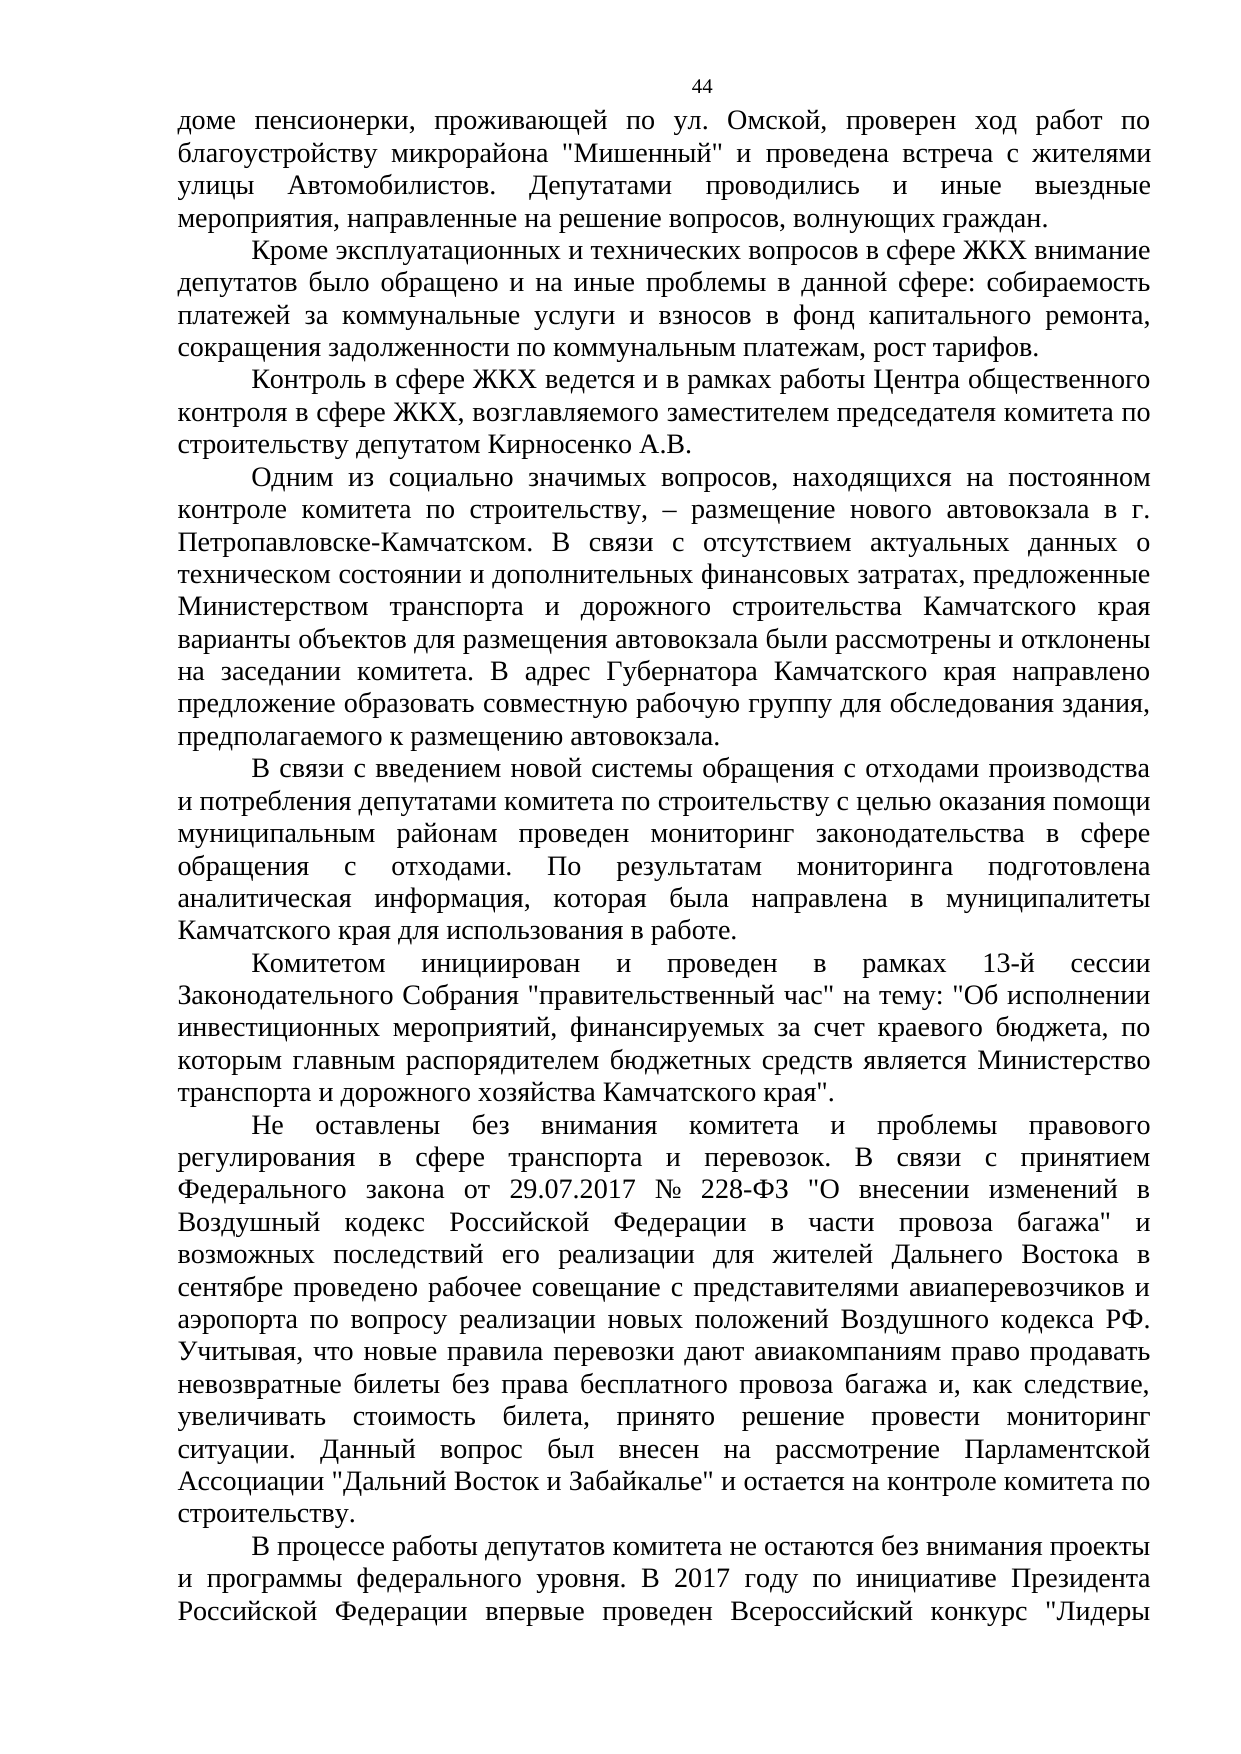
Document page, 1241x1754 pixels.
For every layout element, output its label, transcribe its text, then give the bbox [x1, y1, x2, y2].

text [177, 103, 1152, 233]
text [177, 1529, 1152, 1626]
text Не оставлены без внимания комитета и проблемы правового регулирования в сфере транспорта и перевозок. В связи с принятием Федерального закона от 29.07.2017 № 228-ФЗ "О внесении изменений в Воздушный кодекс Российской Федерации в части провоза багажа" и возможных последствий его реализации для жителей Дальнего Востока в сентябре проведено рабочее совещание с представителями авиаперевозчиков и аэропорта по вопросу реализации новых положений Воздушного кодекса РФ. Учитывая, что новые правила перевозки дают авиакомпаниям право продавать невозвратные билеты без права бесплатного провоза багажа и, как следствие, увеличивать стоимость билета, принято решение провести мониторинг ситуации. Данный вопрос был внесен на рассмотрение Парламентской Ассоциации "Дальний Восток и Забайкалье" и остается на контроле комитета по строительству. [177, 1108, 1152, 1529]
text В связи с введением новой системы обращения с отходами производства и потребления депутатами комитета по строительству с целью оказания помощи муниципальным районам проведен мониторинг законодательства в сфере обращения с отходами. По результатам мониторинга подготовлена аналитическая информация, которая была направлена в муниципалитеты Камчатского края для использования в работе. [177, 751, 1152, 946]
text Кроме эксплуатационных и технических вопросов в сфере ЖКХ внимание депутатов было обращено и на иные проблемы в данной сфере: собираемость платежей за коммунальные услуги и взносов в фонд капитального ремонта, сокращения задолженности по коммунальным платежам, рост тарифов. [177, 233, 1152, 363]
text Одним из социально значимых вопросов, находящихся на постоянном контроле комитета по строительству, – размещение нового автовокзала в г. Петропавловске-Камчатском. В связи с отсутствием актуальных данных о техническом состоянии и дополнительных финансовых затратах, предложенные Министерством транспорта и дорожного строительства Камчатского края варианты объектов для размещения автовокзала были рассмотрены и отклонены на заседании комитета. В адрес Губернатора Камчатского края направлено предложение образовать совместную рабочую группу для обследования здания, предполагаемого к размещению автовокзала. [177, 460, 1152, 751]
text Комитетом инициирован и проведен в рамках 13-й сессии Законодательного Собрания "правительственный час" на тему: "Об исполнении инвестиционных мероприятий, финансируемых за счет краевого бюджета, по которым главным распорядителем бюджетных средств является Министерство транспорта и дорожного хозяйства Камчатского края". [177, 946, 1152, 1108]
text Контроль в сфере ЖКХ ведется и в рамках работы Центра общественного контроля в сфере ЖКХ, возглавляемого заместителем председателя комитета по строительству депутатом Кирносенко А.В. [177, 363, 1152, 460]
